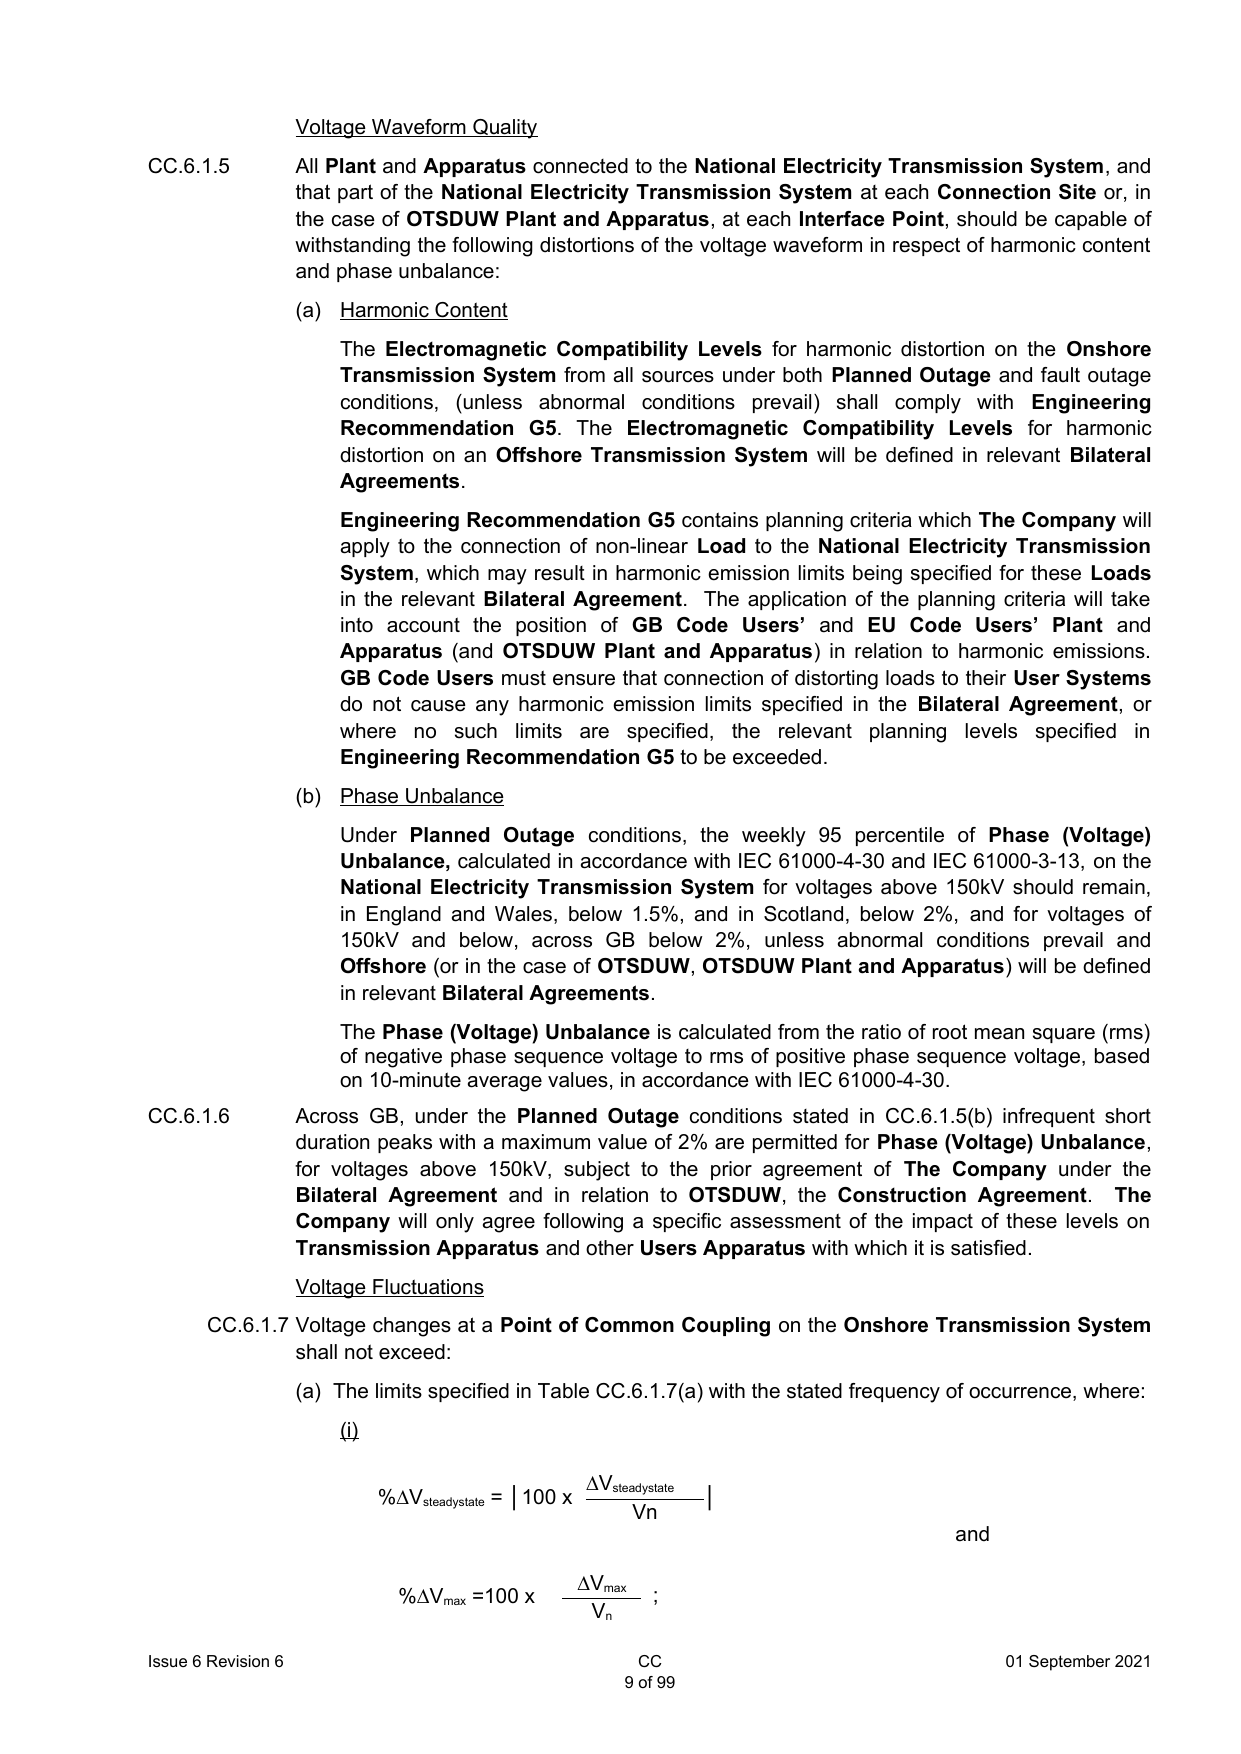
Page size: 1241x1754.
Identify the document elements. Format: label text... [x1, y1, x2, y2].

table_header │ [704, 1469, 822, 1526]
text The Electromagnetic Compatibility Levels for harmonic distortion on the Onshore Transmission System from all sources under both Planned Outage and fault outage conditions, (unless abnormal conditions prevail) shall comply with Engineering Recommendation G5. The Electromagnetic Compatibility Levels for harmonic distortion on an Offshore Transmission System will be defined in relevant Bilateral Agreements. [295, 337, 1152, 493]
table_header %Vmax =100 x [359, 1570, 562, 1623]
text Under Planned Outage conditions, the weekly 95 percentile of Phase (Voltage) Unbalance, calculated in accordance with IEC 61000-4-30 and IEC 61000-3-13, on the National Electricity Transmission System for voltages above 150kV should remain, in England and Wales, below 1.5%, and in Scotland, below 2%, and for voltages of 150kV and below, across GB below 2%, unless abnormal conditions prevail and Offshore (or in the case of OTSDUW, OTSDUW Plant and Apparatus) will be defined in relevant Bilateral Agreements. [295, 822, 1152, 1004]
text (a) Harmonic Content [295, 298, 1152, 322]
subtitle (i) [340, 1417, 1152, 1441]
table_cell Vn [586, 1500, 704, 1526]
text CC.6.1.7 Voltage changes at a Point of Common Coupling on the Onshore Transmission System shall not exceed: [207, 1313, 1152, 1364]
table_cell Vn [562, 1599, 641, 1623]
text CC.6.1.5 All Plant and Apparatus connected to the National Electricity Transmission System, and that part of the National Electricity Transmission System at each Connection Site or, in the case of OTSDUW Plant and Apparatus, at each Interface Point, should be capable of withstanding the following distortions of the voltage waveform in respect of harmonic content and phase unbalance: [148, 154, 1152, 283]
list The Phase (Voltage) Unbalance is calculated from the ratio of root mean square (rms) of negative phase sequence voltage to rms of positive phase sequence voltage, based on 10-minute average values, in accordance with IEC 61000-4-30. [340, 1019, 1152, 1091]
text (b) Phase Unbalance [295, 784, 1152, 808]
text Voltage Fluctuations [148, 1274, 1152, 1298]
table_header Vmax [562, 1570, 641, 1598]
table_header ; [641, 1570, 767, 1623]
table_header Vsteadystate [586, 1469, 704, 1499]
text Voltage Waveform Quality [148, 115, 1152, 139]
text Engineering Recommendation G5 contains planning criteria which The Company will apply to the connection of non-linear Load to the National Electricity Transmission System, which may result in harmonic emission limits being specified for these Loads in the relevant Bilateral Agreement. The application of the planning criteria will take into account the position of GB Code Users’ and EU Code Users’ Plant and Apparatus (and OTSDUW Plant and Apparatus) in relation to harmonic emissions. GB Code Users must ensure that connection of distorting loads to their User Systems do not cause any harmonic emission limits specified in the Bilateral Agreement, or where no such limits are specified, the relevant planning levels specified in Engineering Recommendation G5 to be exceeded. [295, 508, 1152, 769]
text and [295, 1521, 1152, 1545]
text CC.6.1.6 Across GB, under the Planned Outage conditions stated in CC.6.1.5(b) infrequent short duration peaks with a maximum value of 2% are permitted for Phase (Voltage) Unbalance, for voltages above 150kV, subject to the prior agreement of The Company under the Bilateral Agreement and in relation to OTSDUW, the Construction Agreement. The Company will only agree following a specific assessment of the impact of these levels on Transmission Apparatus and other Users Apparatus with which it is satisfied. [148, 1104, 1152, 1259]
list The limits specified in Table CC.6.1.7(a) with the stated frequency of occurrence, where: [295, 1378, 1152, 1402]
table_header %Vsteadystate = │100 x [364, 1469, 586, 1526]
